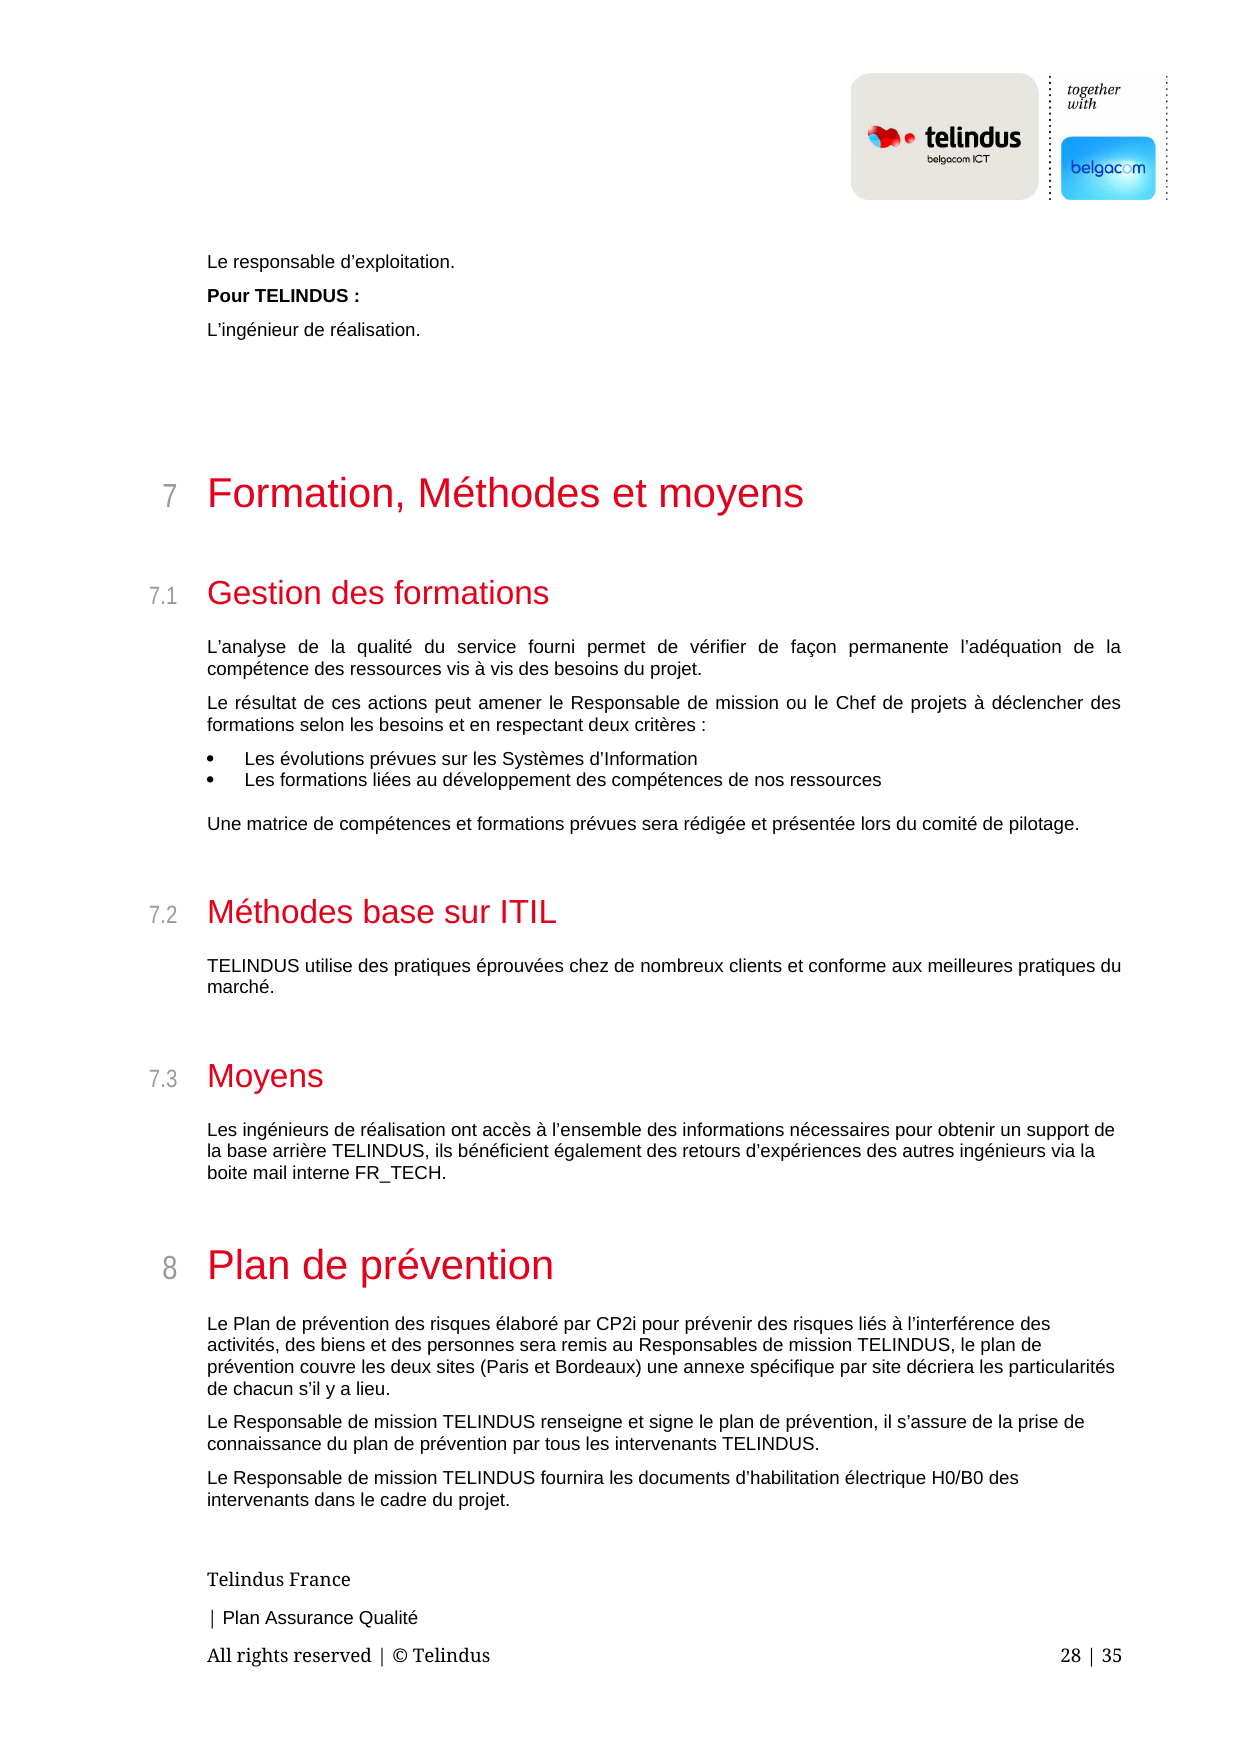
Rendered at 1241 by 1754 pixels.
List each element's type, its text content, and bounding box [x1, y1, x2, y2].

picture [851, 73, 1168, 200]
text Le Responsable de mission TELINDUS renseigne et signe le plan de prévention, il s’assure de la prise de connaissance du plan de prévention par tous les intervenants TELINDUS. [207, 1411, 1122, 1454]
subtitle Plan de prévention [177, 1246, 1122, 1288]
text Le résultat de ces actions peut amener le Responsable de mission ou le Chef de projets à déclencher des formations selon les besoins et en respectant deux critères : [207, 692, 1122, 735]
subtitle Gestion des formations [177, 578, 1122, 611]
subtitle Méthodes base sur ITIL [177, 896, 1122, 930]
text TELINDUS utilise des pratiques éprouvées chez de nombreux clients et conforme aux meilleures pratiques du marché. [207, 955, 1122, 998]
list Les évolutions prévues sur les Systèmes d’Information [207, 747, 1122, 769]
text Pour TELINDUS : [207, 285, 1122, 307]
subtitle Formation, Méthodes et moyens [177, 474, 1122, 515]
text Le Responsable de mission TELINDUS fournira les documents d’habilitation électrique H0/B0 des intervenants dans le cadre du projet. [207, 1467, 1122, 1510]
text L’ingénieur de réalisation. [207, 319, 1122, 341]
text L’analyse de la qualité du service fourni permet de vérifier de façon permanente l’adéquation de la compétence des ressources vis à vis des besoins du projet. [207, 636, 1122, 679]
list Les formations liées au développement des compétences de nos ressources [207, 769, 1122, 791]
text Le Plan de prévention des risques élaboré par CP2i pour prévenir des risques liés à l’interférence des activités, des biens et des personnes sera remis au Responsables de mission TELINDUS, le plan de prévention couvre les deux sites (Paris et Bordeaux) une annexe spécifique par site décriera les particularités de chacun s’il y a lieu. [207, 1313, 1122, 1399]
text Le responsable d’exploitation. [207, 251, 1122, 273]
subtitle Moyens [177, 1060, 1122, 1094]
text Les ingénieurs de réalisation ont accès à l’ensemble des informations nécessaires pour obtenir un support de la base arrière TELINDUS, ils bénéficient également des retours d’expériences des autres ingénieurs via la boite mail interne FR_TECH. [207, 1119, 1122, 1183]
text Une matrice de compétences et formations prévues sera rédigée et présentée lors du comité de pilotage. [207, 812, 1122, 834]
